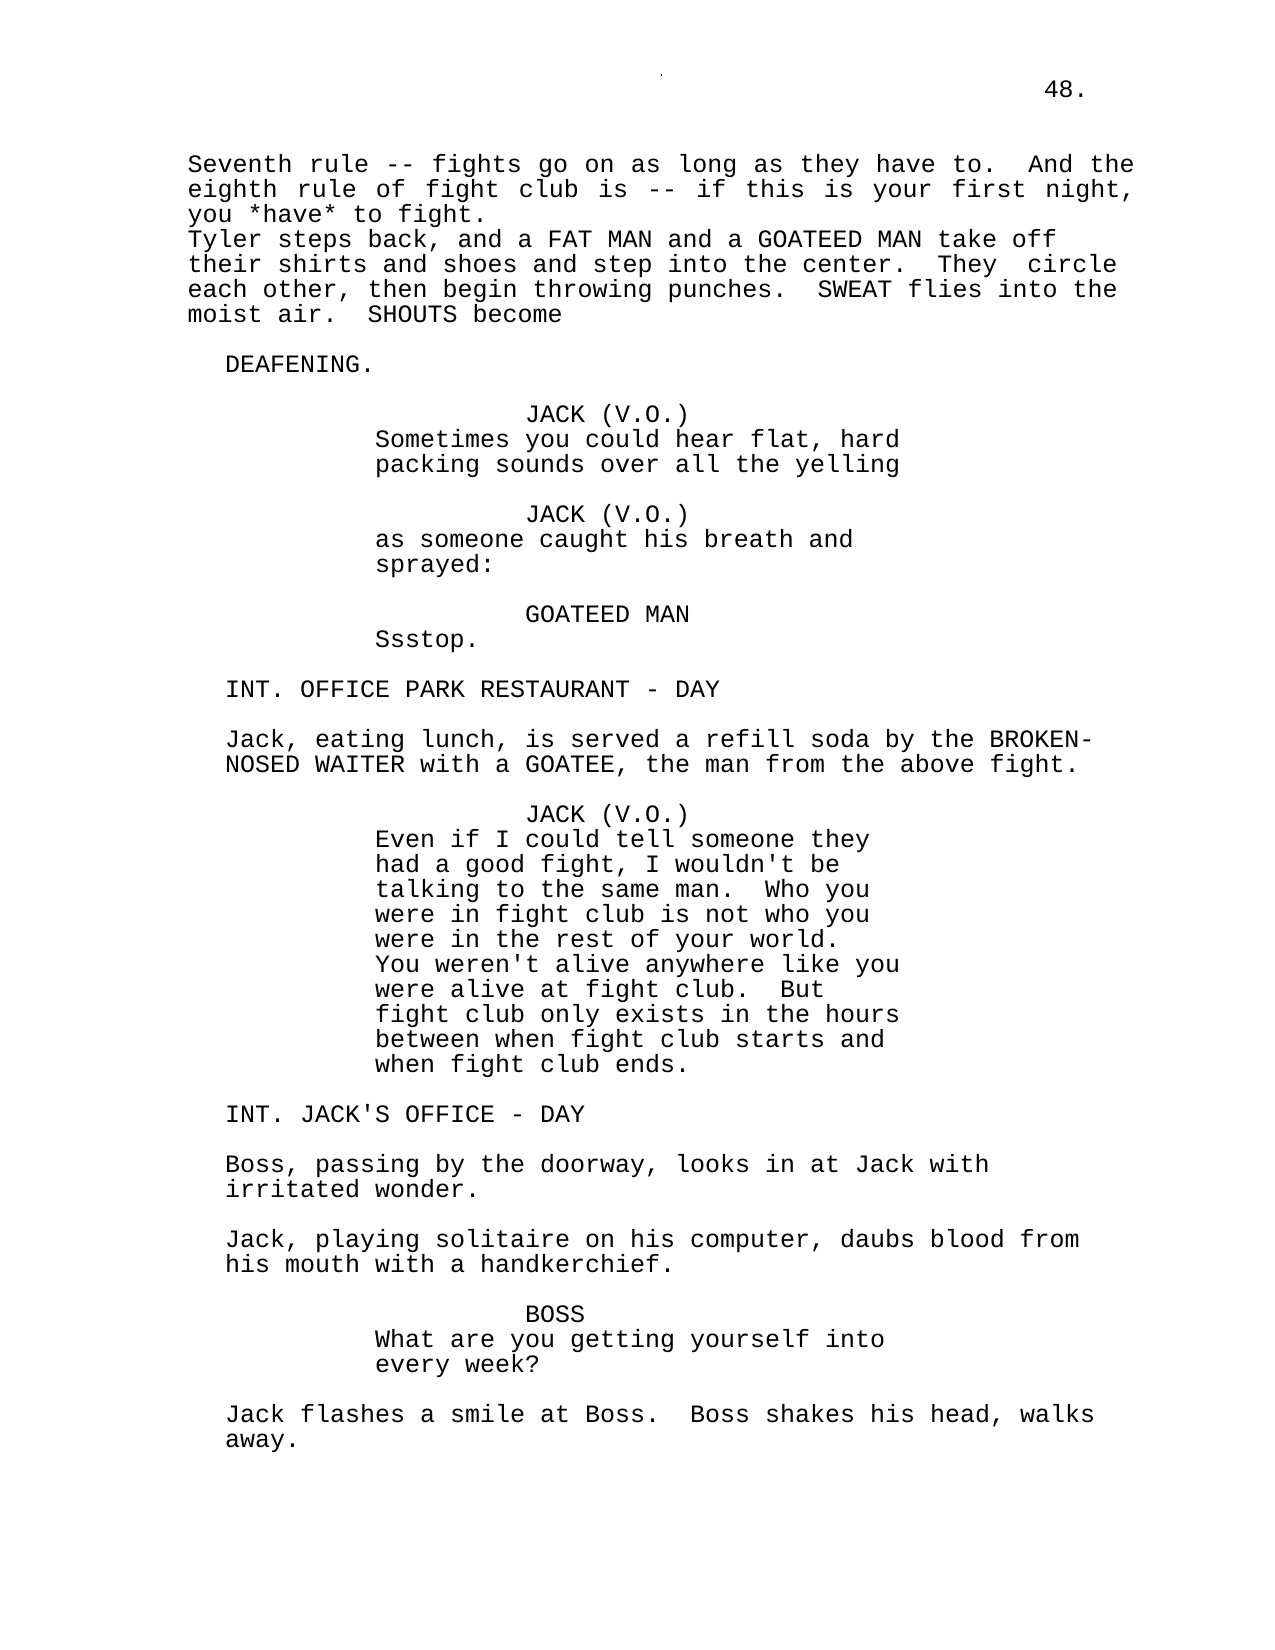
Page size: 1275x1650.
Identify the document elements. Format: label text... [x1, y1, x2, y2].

text 48. [1044, 77, 1135, 102]
text Jack, playing solitaire on his computer, daubs blood from his mouth with a handkerchief. [225, 1227, 1095, 1278]
text were in the rest of your world. [375, 928, 1135, 953]
list yler steps back, and a FAT MAN and a GOATEED MAN take off their shirts and shoes and step into the center. They circle each other, then begin throwing punches. SWEAT flies into the moist air. SHOUTS become [187, 227, 1135, 328]
text Ssstop. [375, 627, 486, 653]
text had a good fight, I wouldn't be [375, 853, 1135, 878]
text when fight club ends. [375, 1053, 1135, 1078]
text INT. JACK'S OFFICE - DAY [225, 1102, 1135, 1128]
text were in fight club is not who you [375, 903, 1135, 928]
text Jack, eating lunch, is served a refill soda by the BROKEN- NOSED WAITER with a GOATEE, the man from the above fight. [225, 727, 1110, 778]
text between when fight club starts and [375, 1028, 1135, 1053]
text sprayed: [375, 553, 1135, 578]
text BOSS [525, 1302, 1135, 1328]
text fight club only exists in the hours [375, 1003, 1135, 1028]
text You weren't alive anywhere like you [375, 953, 1135, 978]
text Sometimes you could hear flat, hard [375, 428, 1135, 453]
text GOATEED MAN [525, 602, 1135, 628]
text JACK (V.O.) [525, 502, 1135, 528]
text Boss, passing by the doorway, looks in at Jack with irritated wonder. [225, 1152, 1005, 1203]
text as someone caught his breath and [375, 528, 1135, 553]
text packing sounds over all the yelling [375, 453, 1135, 478]
text Even if I could tell someone they [375, 828, 1135, 853]
text What are you getting yourself into [375, 1328, 1135, 1353]
text talking to the same man. Who you [375, 878, 1135, 903]
text JACK (V.O.) [525, 802, 1135, 828]
text Jack flashes a smile at Boss. Boss shakes his head, walks away. [225, 1402, 1110, 1453]
text every week? [375, 1353, 1135, 1378]
list eventh rule -- fights go on as long as they have to. And the eighth rule of fight club is -- if this is your first night, you *have* to fight. [187, 152, 1135, 227]
text DEAFENING. [225, 352, 1135, 378]
text were alive at fight club. But [375, 978, 1135, 1003]
text JACK (V.O.) [525, 402, 1135, 428]
text INT. OFFICE PARK RESTAURANT - DAY [225, 677, 1135, 703]
